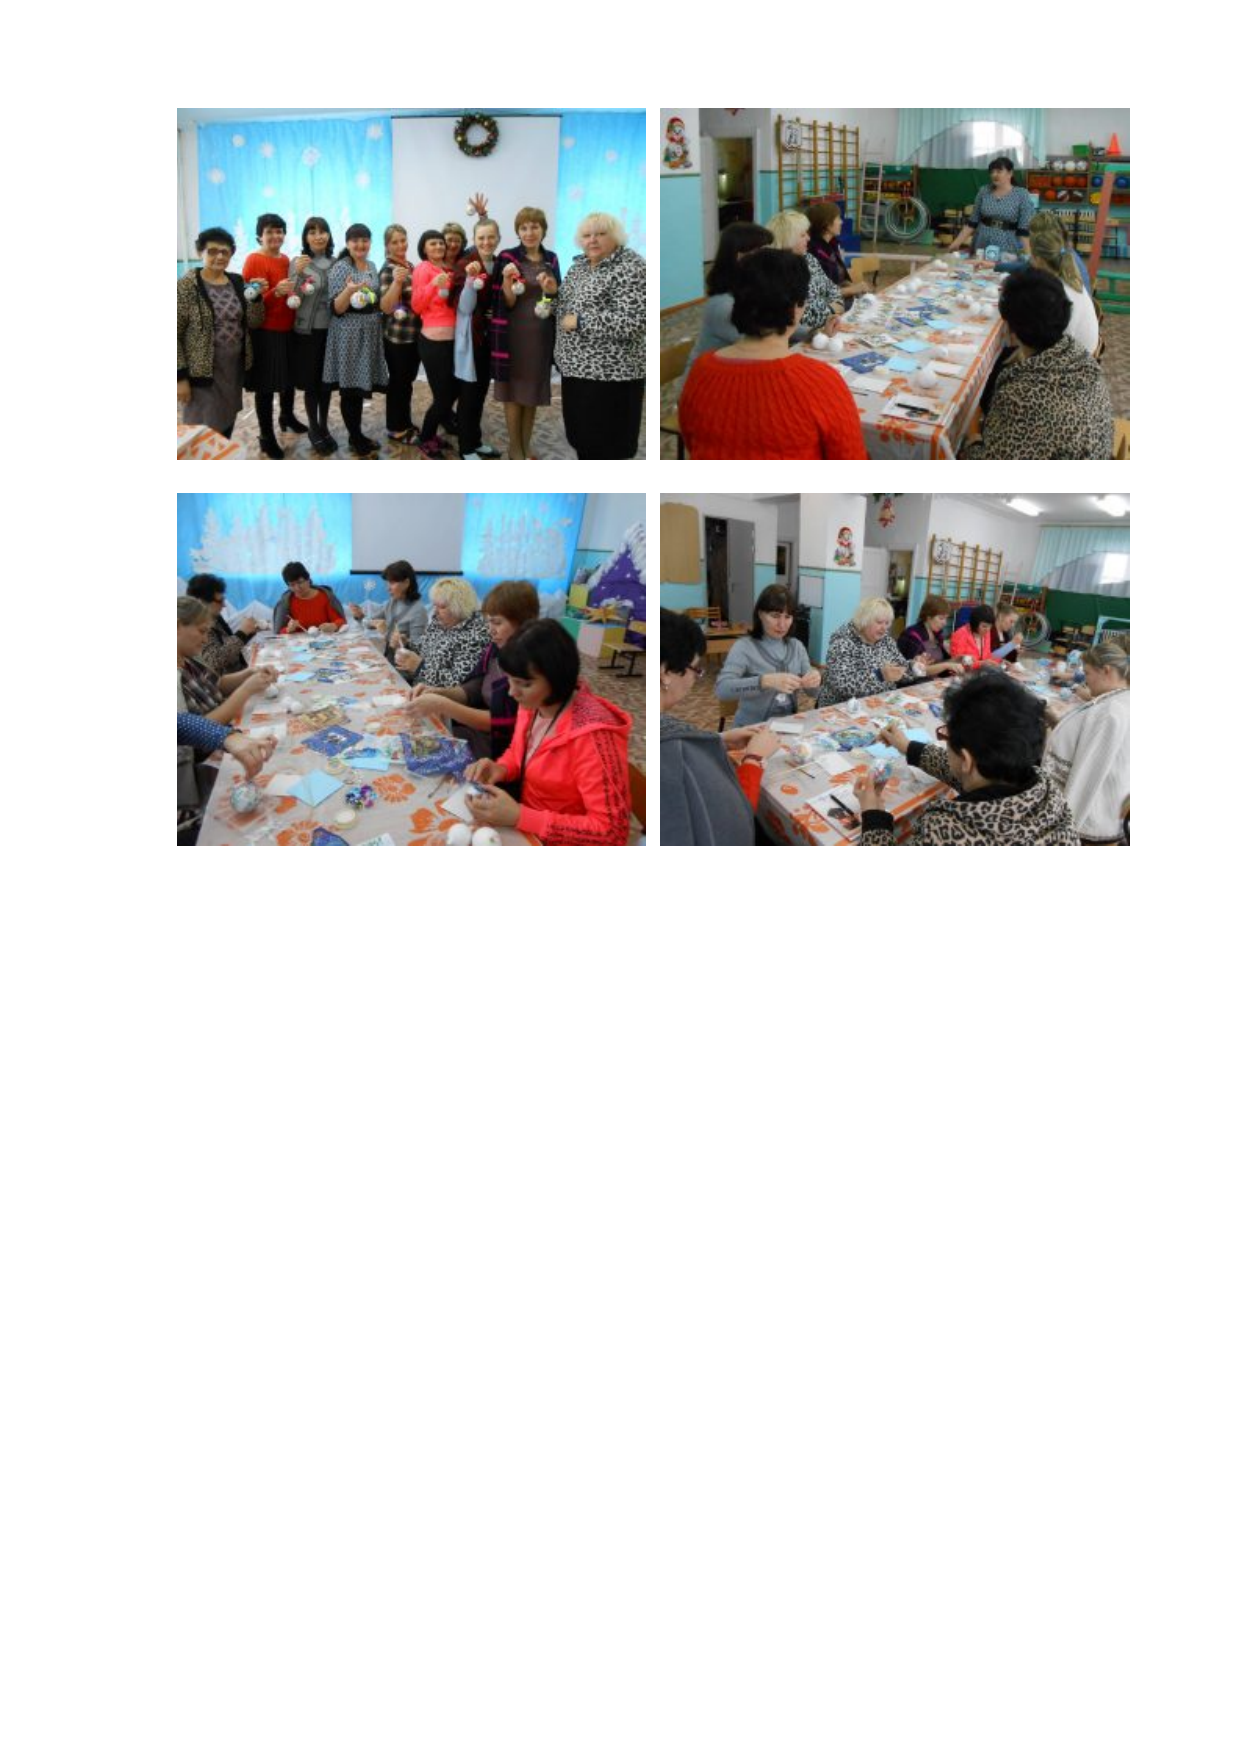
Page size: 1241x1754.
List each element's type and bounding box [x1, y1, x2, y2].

picture [177, 108, 646, 460]
picture [660, 108, 1130, 460]
picture [177, 493, 646, 846]
picture [660, 493, 1130, 846]
